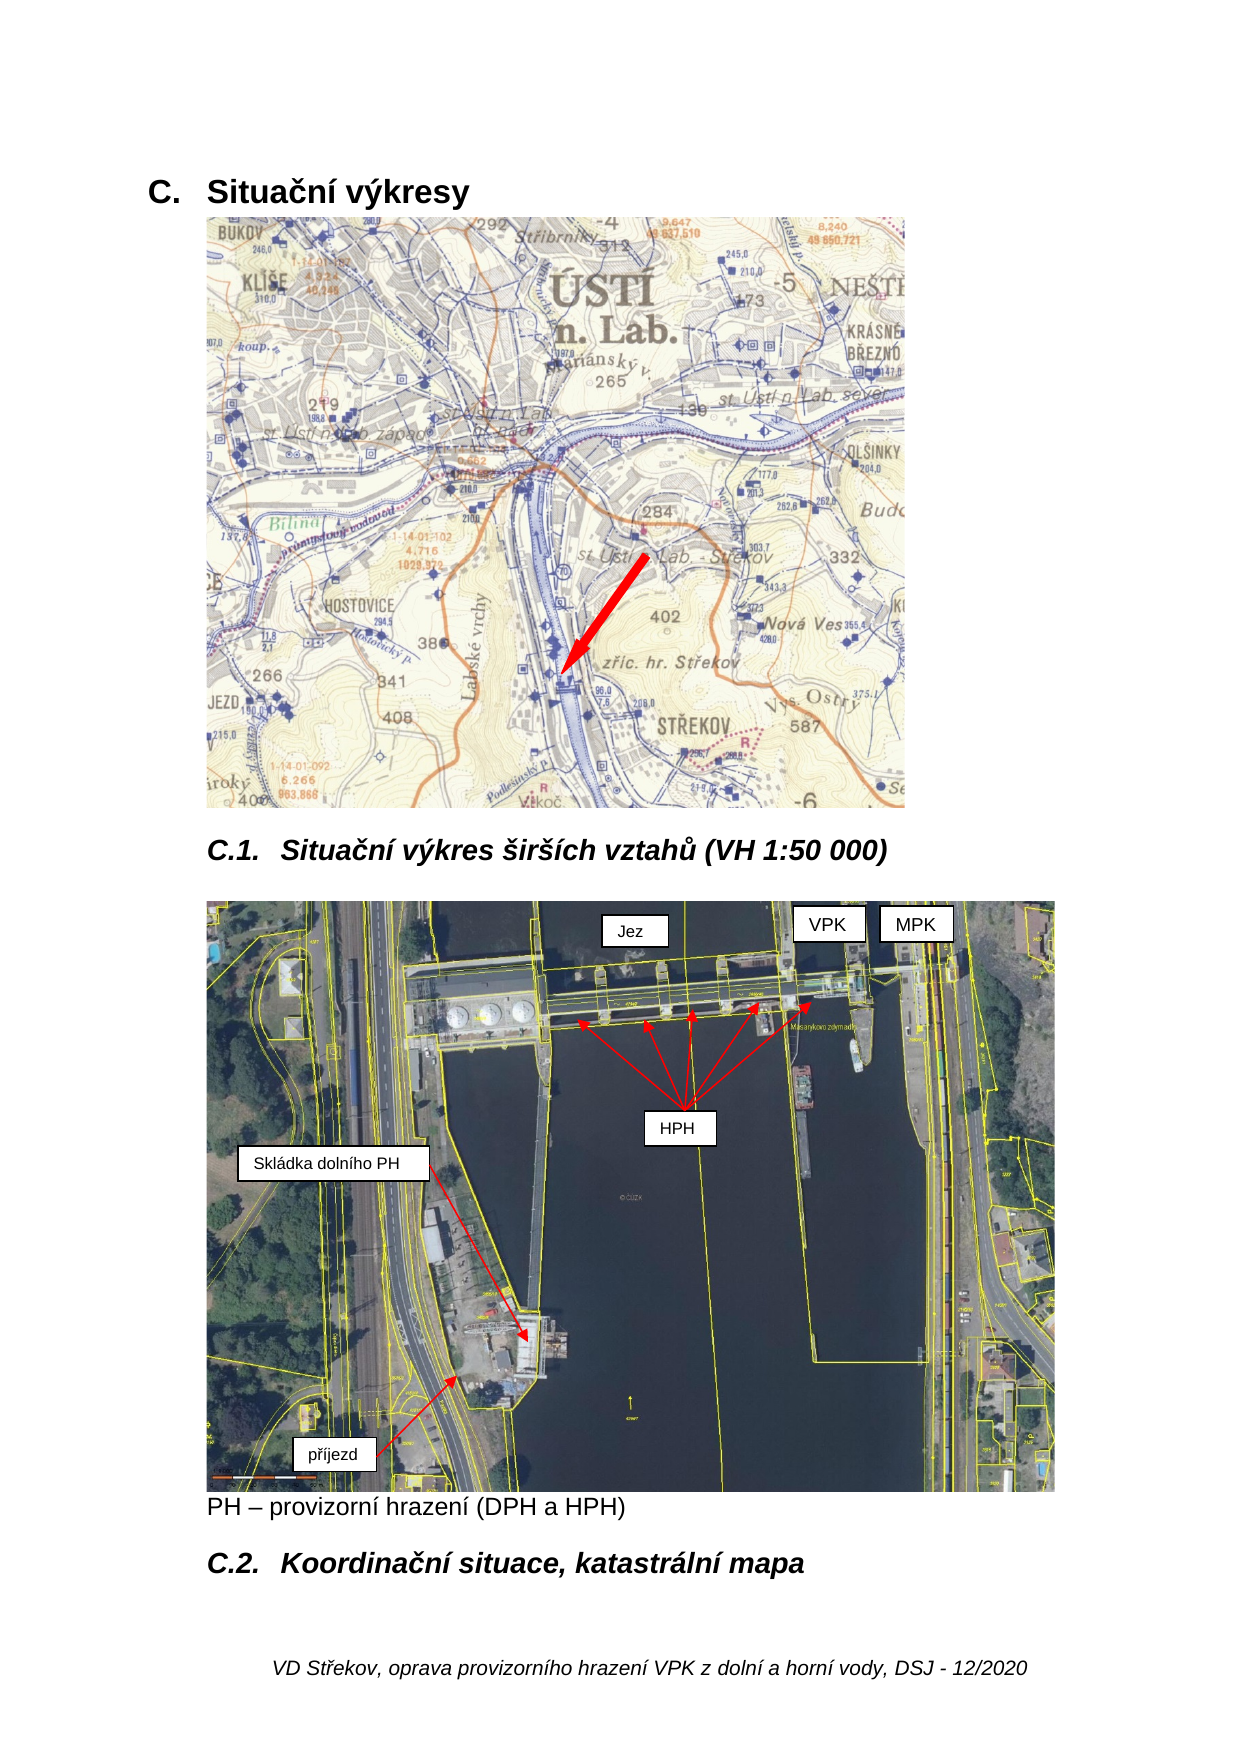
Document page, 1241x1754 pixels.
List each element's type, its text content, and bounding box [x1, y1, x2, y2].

picture [206, 217, 905, 808]
picture [206, 901, 1055, 1492]
text PH – provizorní hrazení (DPH a HPH) [148, 1492, 1093, 1521]
subtitle Situační výkresy [148, 173, 1093, 211]
subtitle Koordinační situace, katastrální mapa [207, 1546, 1093, 1579]
subtitle Situační výkres širších vztahů (VH 1:50 000) [207, 833, 1093, 866]
